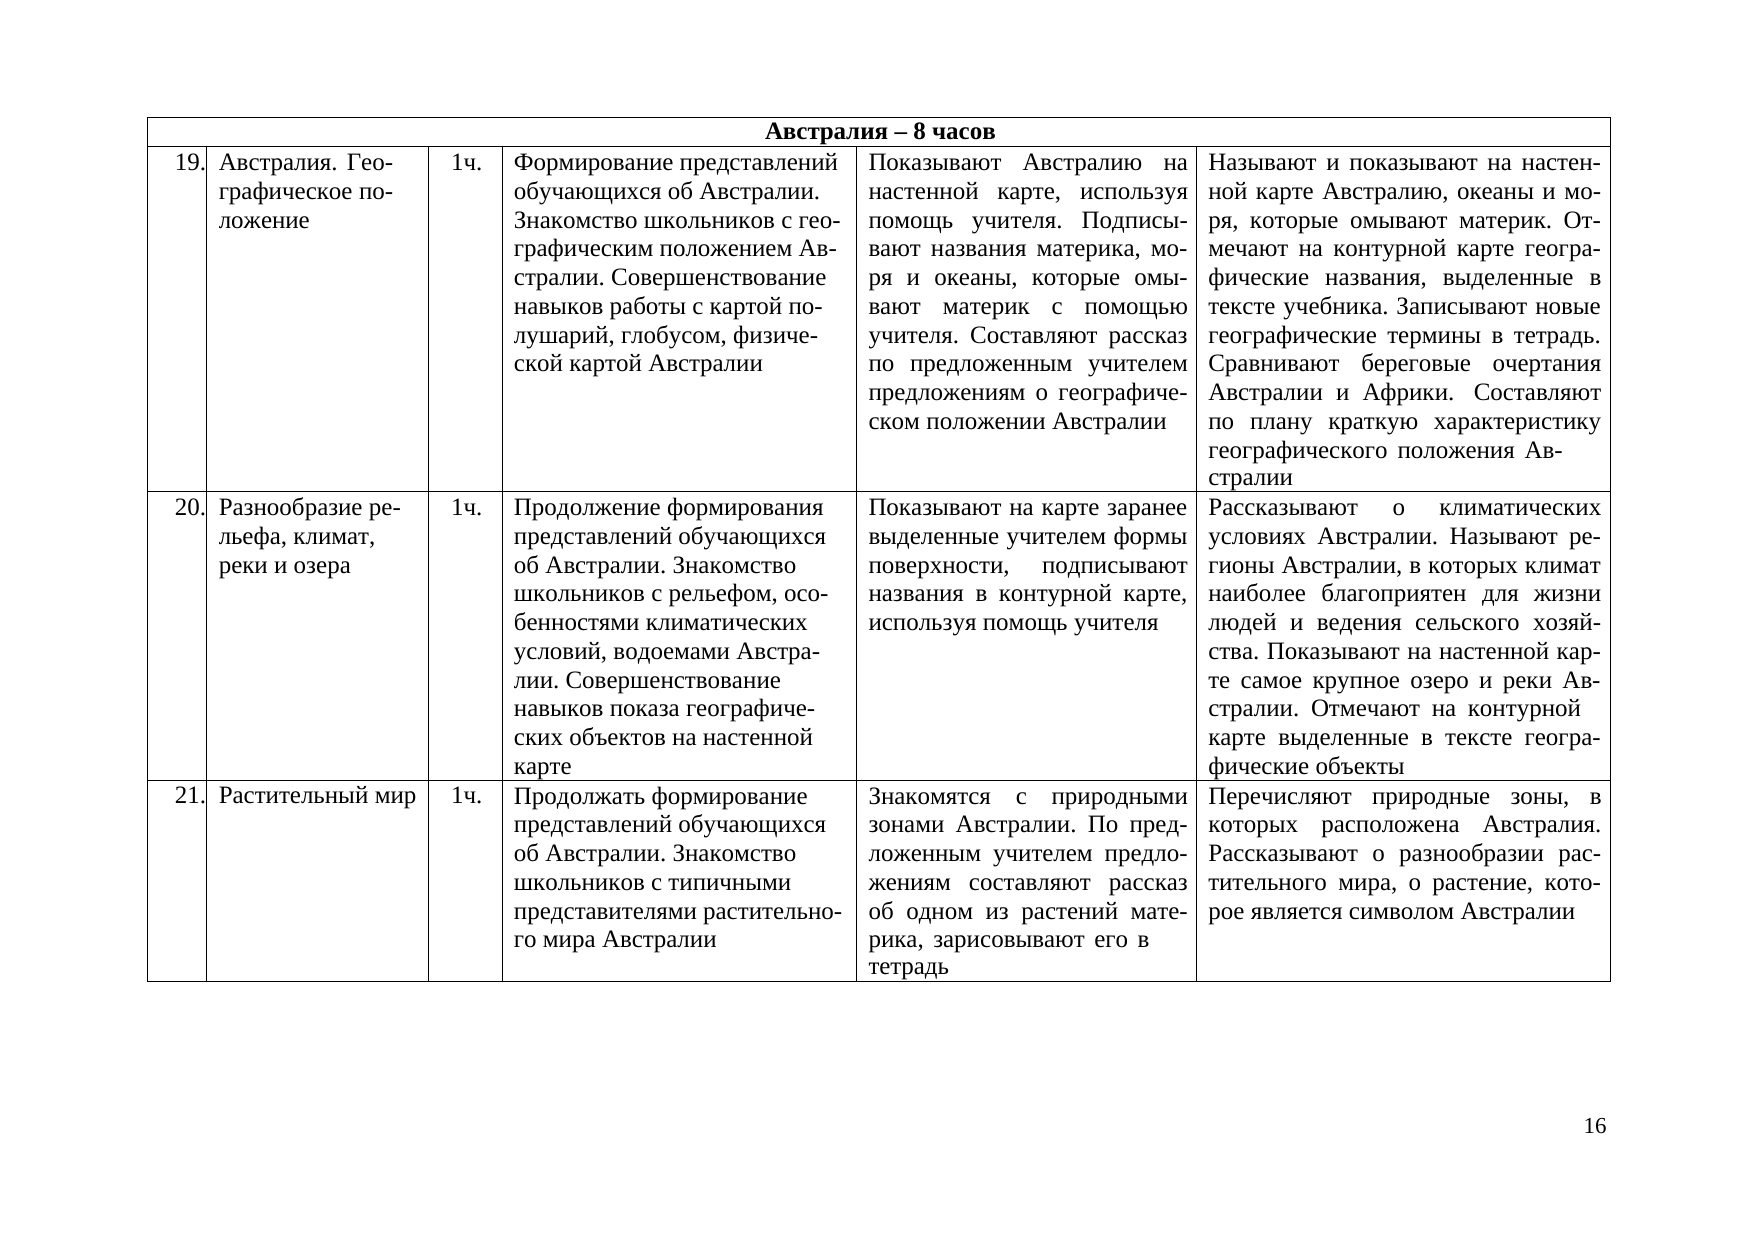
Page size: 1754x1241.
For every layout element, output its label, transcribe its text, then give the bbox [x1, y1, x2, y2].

table_cell Перечисляют природные зоны, в которых расположена Австралия. Рассказывают о разнообразии рас- тительного мира, о растение, кото- рое является символом Австралии [1197, 781, 1610, 981]
table_cell 1ч. [429, 492, 502, 780]
table_cell Продолжение формирования представлений обучающихся об Австралии. Знакомство школьников с рельефом, осо- бенностями климатических условий, водоемами Австра- лии. Совершенствование навыков показа географиче- ских объектов на настенной карте [503, 492, 856, 780]
table_cell Продолжать формирование представлений обучающихся об Австралии. Знакомство школьников с типичными представителями растительно- го мира Австралии [503, 781, 856, 981]
table_cell 1ч. [429, 147, 502, 491]
table_header Австралия – 8 часов [148, 118, 1610, 146]
table_cell Рассказывают о климатических условиях Австралии. Называют ре- гионы Австралии, в которых климат наиболее благоприятен для жизни людей и ведения сельского хозяй- ства. Показывают на настенной кар- те самое крупное озеро и реки Ав- стралии. Отмечают на контурной карте выделенные в тексте геогра- фические объекты [1197, 492, 1610, 780]
table_cell Разнообразие ре- льефа, климат, реки и озера [207, 492, 428, 780]
table_cell Австралия. Гео- графическое по- ложение [207, 147, 428, 491]
table_cell 1ч. [429, 781, 502, 981]
table_cell Знакомятся с природными зонами Австралии. По пред- ложенным учителем предло- жениям составляют рассказ об одном из растений мате- рика, зарисовывают его в тетрадь [857, 781, 1196, 981]
table_cell 20. [148, 492, 206, 780]
table_cell Растительный мир [207, 781, 428, 981]
table_cell 19. [148, 147, 206, 491]
table_cell Показывают на карте заранее выделенные учителем формы поверхности, подписывают названия в контурной карте, используя помощь учителя [857, 492, 1196, 780]
table_cell Показывают Австралию на настенной карте, используя помощь учителя. Подписы- вают названия материка, мо- ря и океаны, которые омы- вают материк с помощью учителя. Составляют рассказ по предложенным учителем предложениям о географиче- ском положении Австралии [857, 147, 1196, 491]
table_cell Формирование представлений обучающихся об Австралии. Знакомство школьников с гео- графическим положением Ав- стралии. Совершенствование навыков работы с картой по- лушарий, глобусом, физиче- ской картой Австралии [503, 147, 856, 491]
table_cell Называют и показывают на настен- ной карте Австралию, океаны и мо- ря, которые омывают материк. От- мечают на контурной карте геогра- фические названия, выделенные в тексте учебника. Записывают новые географические термины в тетрадь. Сравнивают береговые очертания Австралии и Африки. Составляют по плану краткую характеристику географического положения Ав- стралии [1197, 147, 1610, 491]
table_cell 21. [148, 781, 206, 981]
